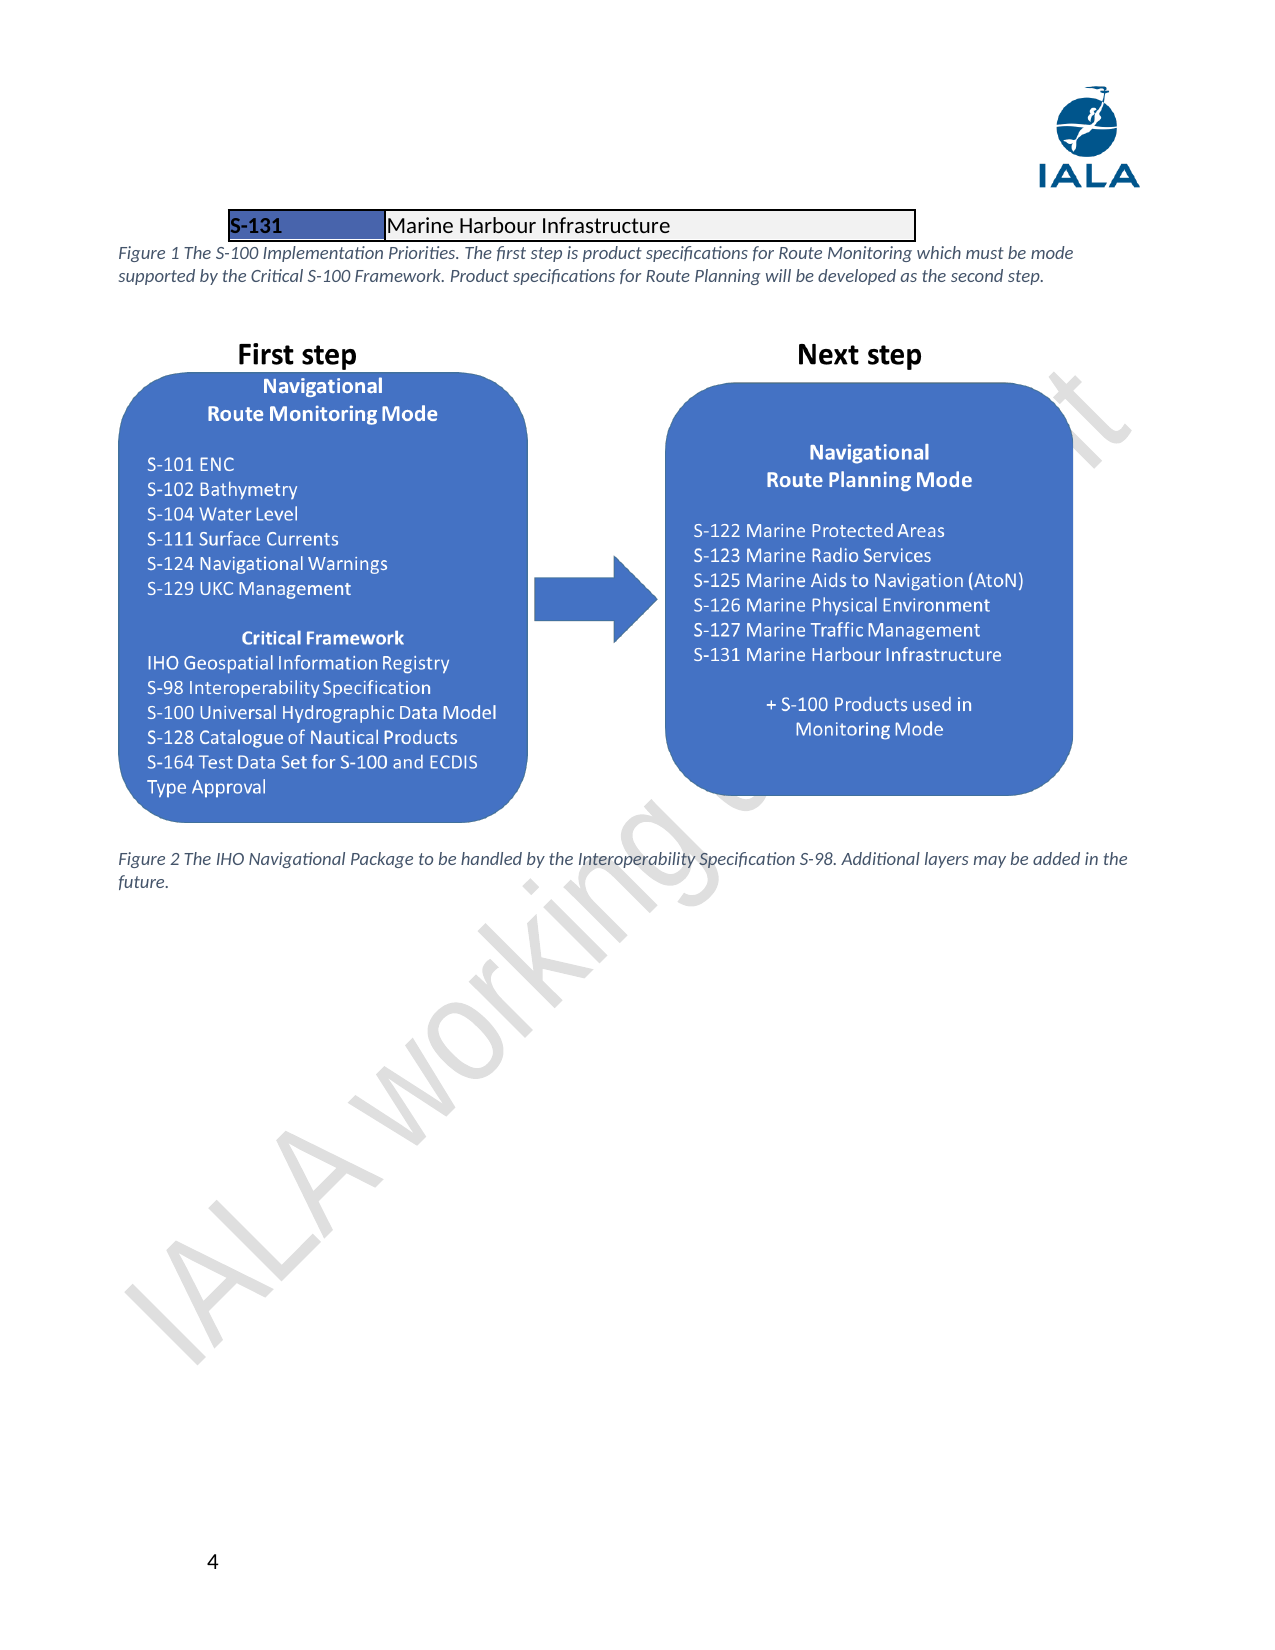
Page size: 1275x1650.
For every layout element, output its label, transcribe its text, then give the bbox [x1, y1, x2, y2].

table_cell Marine Harbour Infrastructure [386, 211, 914, 239]
picture [118, 325, 1074, 823]
text Figure 2 The IHO Navigational Package to be handled by the Interoperability Specification S-98. Additional layers may be added in the future. [118, 847, 1157, 893]
picture [1016, 75, 1157, 210]
table_cell S-131 [230, 211, 384, 239]
text Figure 1 The S-100 Implementation Priorities. The first step is product specifications for Route Monitoring which must be mode supported by the Critical S-100 Framework. Product specifications for Route Planning will be developed as the second step. [118, 242, 1157, 287]
